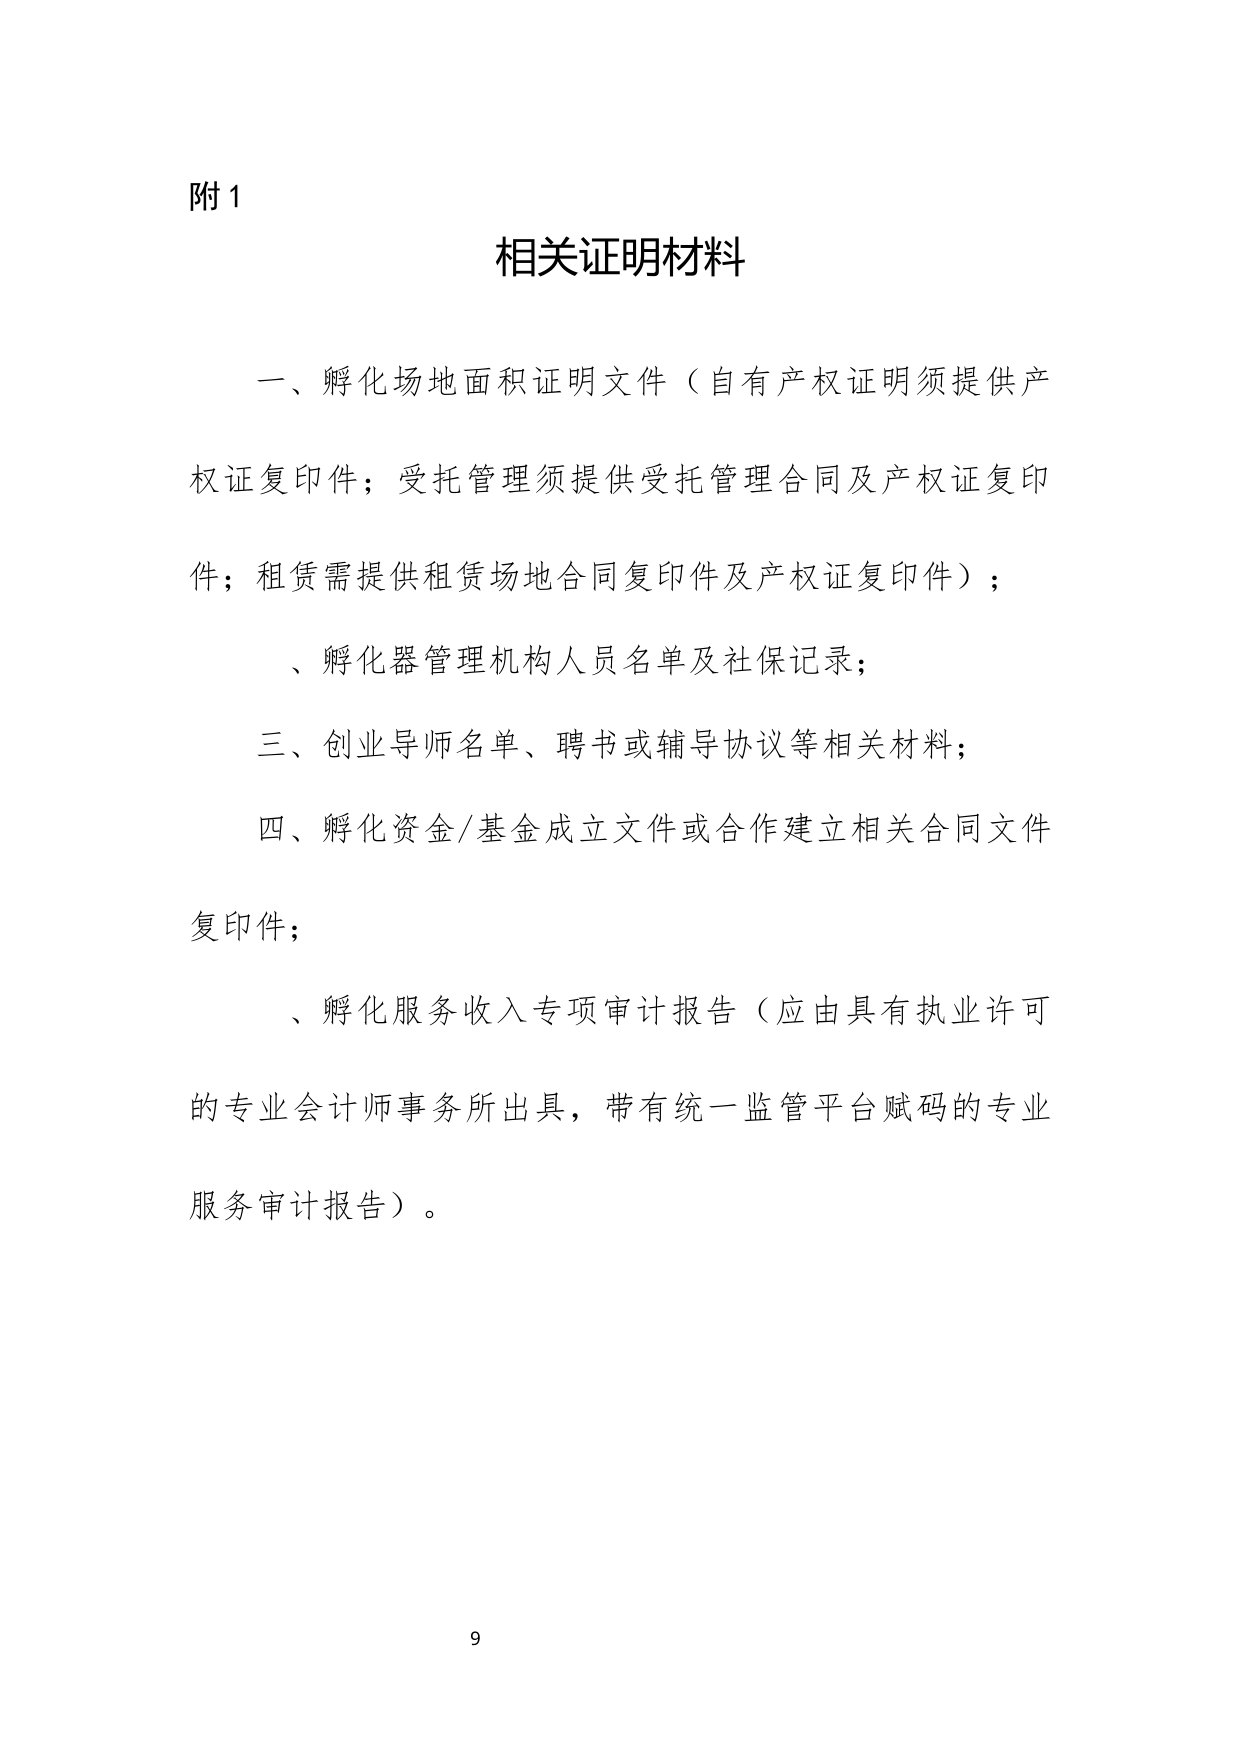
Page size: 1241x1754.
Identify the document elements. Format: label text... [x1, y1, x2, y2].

text 相关证明材料 [187, 227, 1053, 282]
list 孵化服务收入专项审计报告（应由具有执业许可的专业会计师事务所出具，带有统一监管平台赋码的专业服务审计报告）。 [187, 975, 1053, 1235]
text 附1 [187, 162, 1053, 227]
list 孵化资金/基金成立文件或合作建立相关合同文件复印件； [187, 794, 1053, 956]
list 孵化场地面积证明文件（自有产权证明须提供产权证复印件；受托管理须提供受托管理合同及产权证复印件；租赁需提供租赁场地合同复印件及产权证复印件）； [187, 347, 1053, 607]
list 创业导师名单、聘书或辅导协议等相关材料； [187, 710, 1053, 775]
list 孵化器管理机构人员名单及社保记录； [187, 626, 1053, 691]
